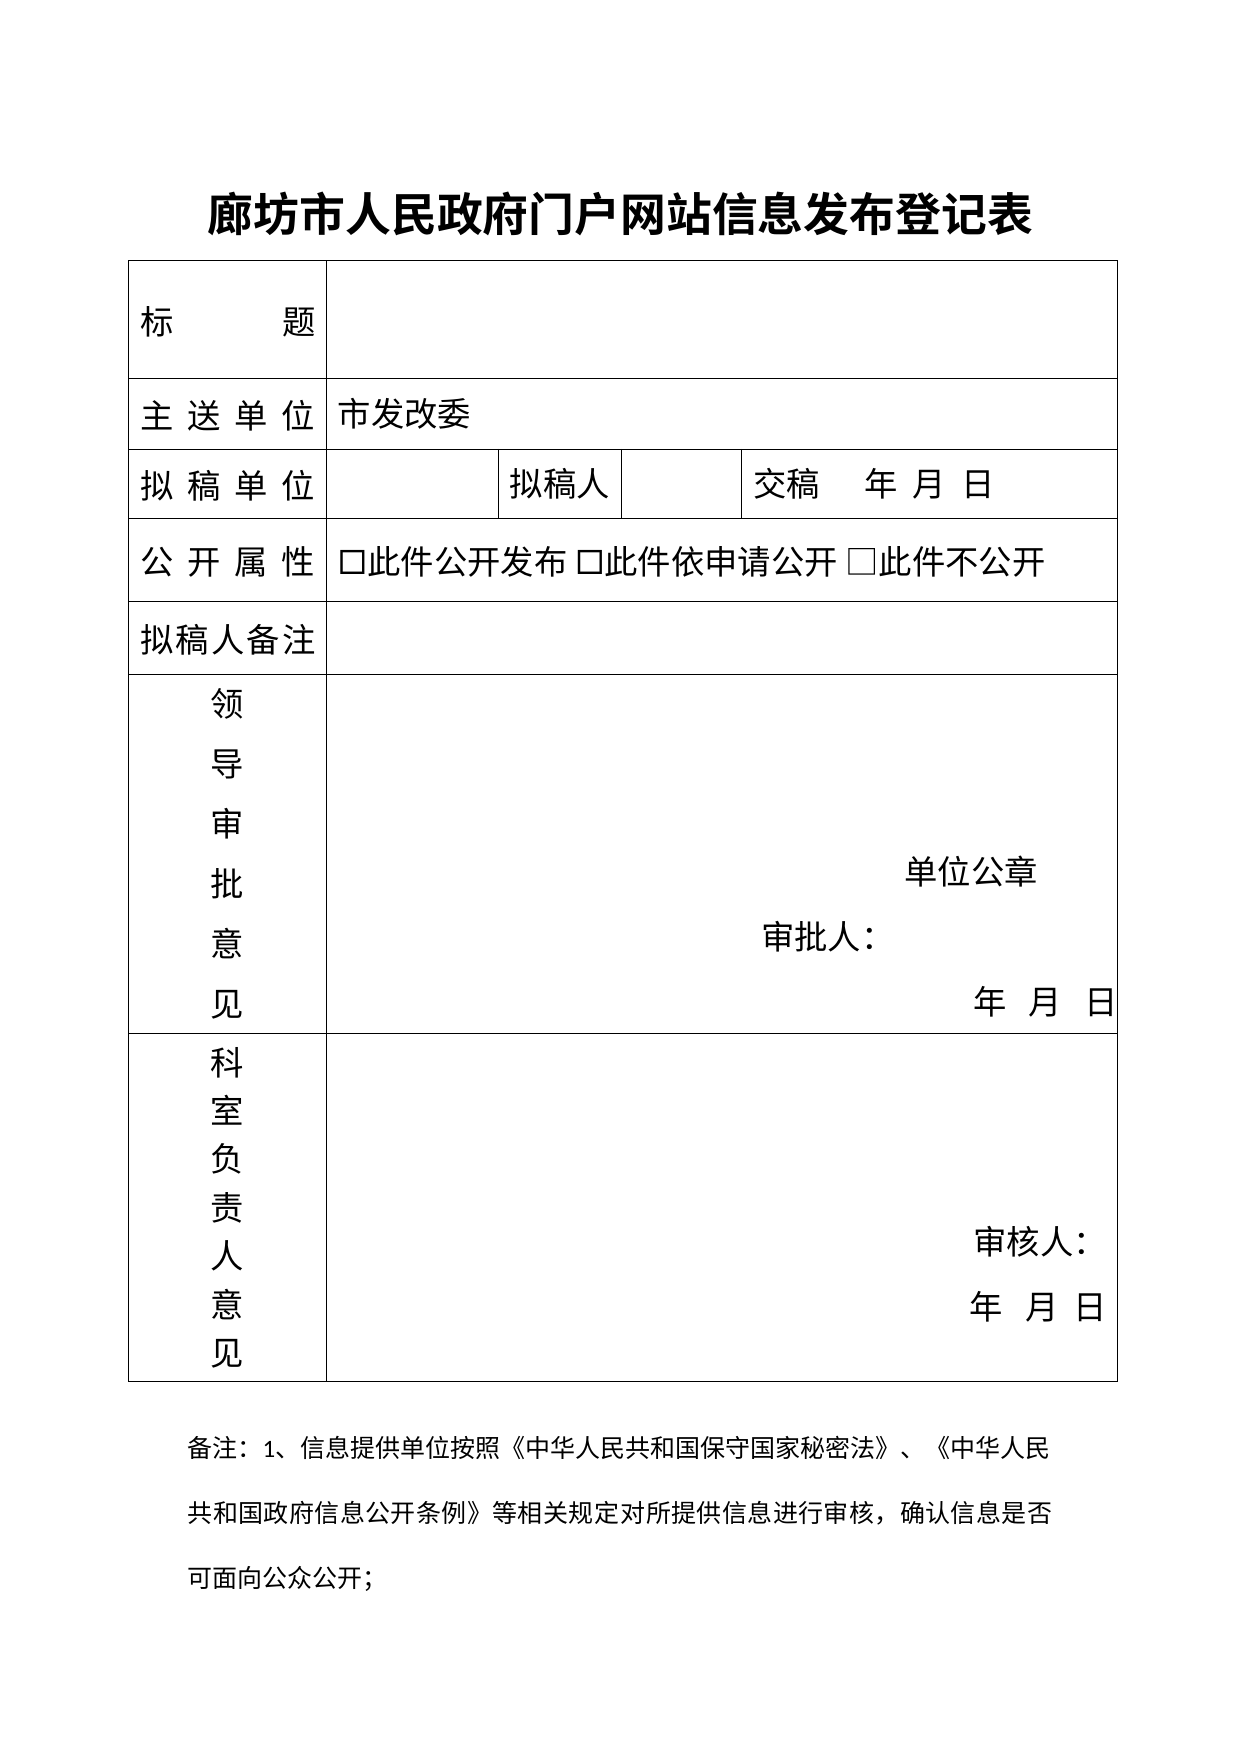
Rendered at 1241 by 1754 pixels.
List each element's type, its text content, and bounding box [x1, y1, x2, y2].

table_cell 审核人： 年 月 日 [327, 1034, 1117, 1381]
table_cell 交稿 年 月 日 [742, 450, 1117, 518]
table_header [327, 261, 1117, 378]
table_cell 市发改委 [327, 379, 1117, 449]
text 备注：1、信息提供单位按照《中华人民共和国保守国家秘密法》、《中华人民 [187, 1414, 1053, 1479]
text 共和国政府信息公开条例》等相关规定对所提供信息进行审核，确认信息是否可面向公众公开； [187, 1479, 1053, 1609]
table_cell 单位公章 审批人： 年 月 日 [327, 675, 1117, 1033]
table_cell 拟稿人备注 [129, 602, 326, 674]
table_cell [327, 450, 498, 518]
table_cell 拟稿人 [499, 450, 621, 518]
table_cell 科室负责人意见 [129, 1034, 326, 1381]
table_cell 拟稿单位 [129, 450, 326, 518]
table_cell 公开属性 [129, 519, 326, 601]
table_cell 主送单位 [129, 379, 326, 449]
table_cell [327, 602, 1117, 674]
table_cell [622, 450, 741, 518]
table_cell 此件公开发布 此件依申请公开 □此件不公开 [327, 519, 1117, 601]
table_cell 领导审批意见 [129, 675, 326, 1033]
table_header 标题 [129, 261, 326, 378]
text 廊坊市人民政府门户网站信息发布登记表 [187, 162, 1053, 260]
